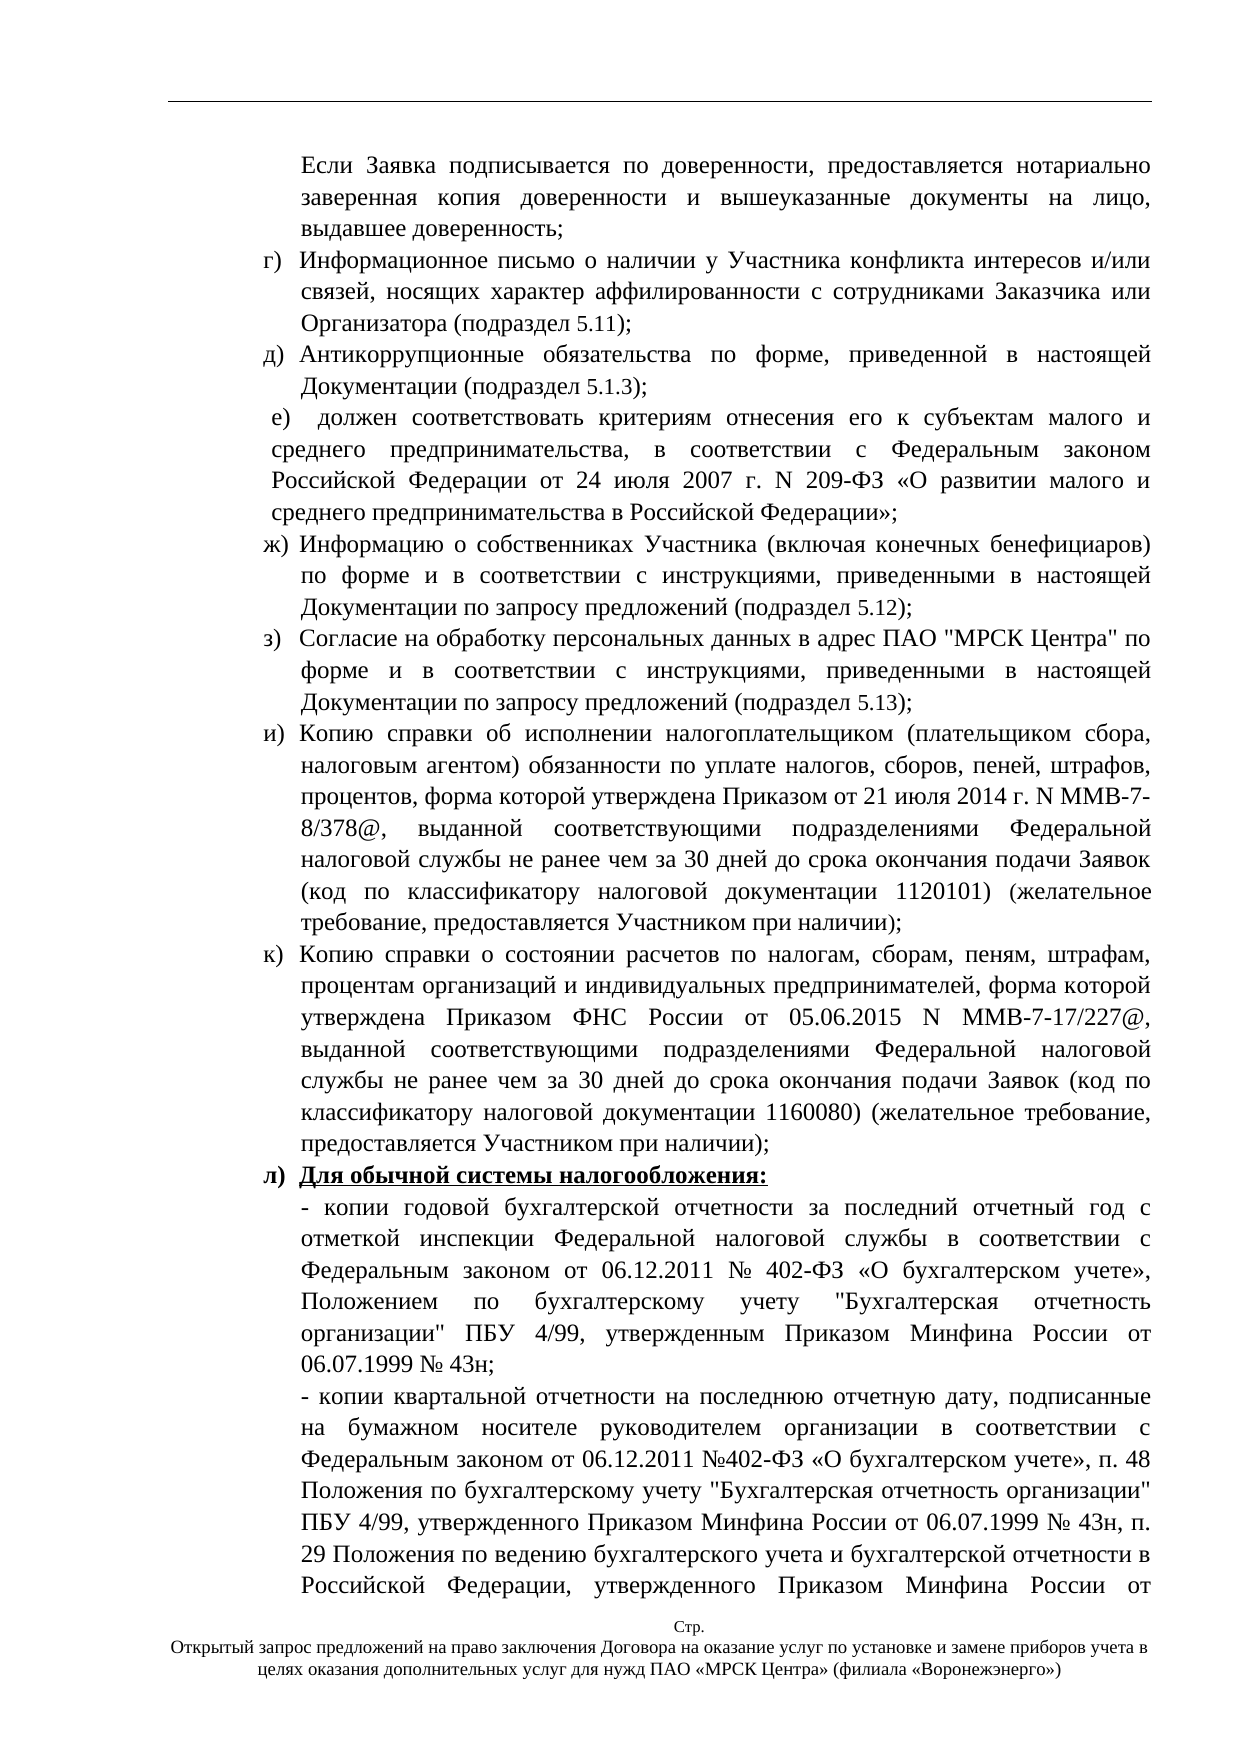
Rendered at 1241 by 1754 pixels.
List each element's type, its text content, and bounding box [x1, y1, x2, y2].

text - копии годовой бухгалтерской отчетности за последний отчетный год с отметкой инспекции Федеральной налоговой службы в соответствии с Федеральным законом от 06.12.2011 № 402-ФЗ «О бухгалтерском учете», Положением по бухгалтерскому учету "Бухгалтерская отчетность организации" ПБУ 4/99, утвержденным Приказом Минфина России от 06.07.1999 № 43н; [301, 1192, 1152, 1378]
list должен соответствовать критериям отнесения его к субъектам малого и среднего предпринимательства, в соответствии с Федеральным законом Российской Федерации от 24 июля 2007 г. N 209-ФЗ «О развитии малого и среднего предпринимательства в Российской Федерации»; [271, 402, 1152, 526]
list Антикоррупционные обязательства по форме, приведенной в настоящей Документации (подраздел 5.1.3); [263, 339, 1152, 400]
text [301, 1381, 1152, 1599]
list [263, 150, 1152, 242]
list Информацию о собственниках Участника (включая конечных бенефициаров) по форме и в соответствии с инструкциями, приведенными в настоящей Документации по запросу предложений (подраздел 5.12); [263, 529, 1152, 621]
list Копию справки об исполнении налогоплательщиком (плательщиком сбора, налоговым агентом) обязанности по уплате налогов, сборов, пеней, штрафов, процентов, форма которой утверждена Приказом от 21 июля 2014 г. N ММВ-7-8/378@, выданной соответствующими подразделениями Федеральной налоговой службы не ранее чем за 30 дней до срока окончания подачи Заявок (код по классификатору налоговой документации 1120101) (желательное требование, предоставляется Участником при наличии); [263, 718, 1152, 936]
list Информационное письмо о наличии у Участника конфликта интересов и/или связей, носящих характер аффилированности с сотрудниками Заказчика или Организатора (подраздел 5.11); [263, 245, 1152, 337]
list Для обычной системы налогообложения: [263, 1160, 1152, 1189]
list Копию справки о состоянии расчетов по налогам, сборам, пеням, штрафам, процентам организаций и индивидуальных предпринимателей, форма которой утверждена Приказом ФНС России от 05.06.2015 N ММВ-7-17/227@, выданной соответствующими подразделениями Федеральной налоговой службы не ранее чем за 30 дней до срока окончания подачи Заявок (код по классификатору налоговой документации 1160080) (желательное требование, предоставляется Участником при наличии); [263, 939, 1152, 1157]
list Согласие на обработку персональных данных в адрес ПАО "МРСК Центра" по форме и в соответствии с инструкциями, приведенными в настоящей Документации по запросу предложений (подраздел 5.13); [263, 623, 1152, 715]
